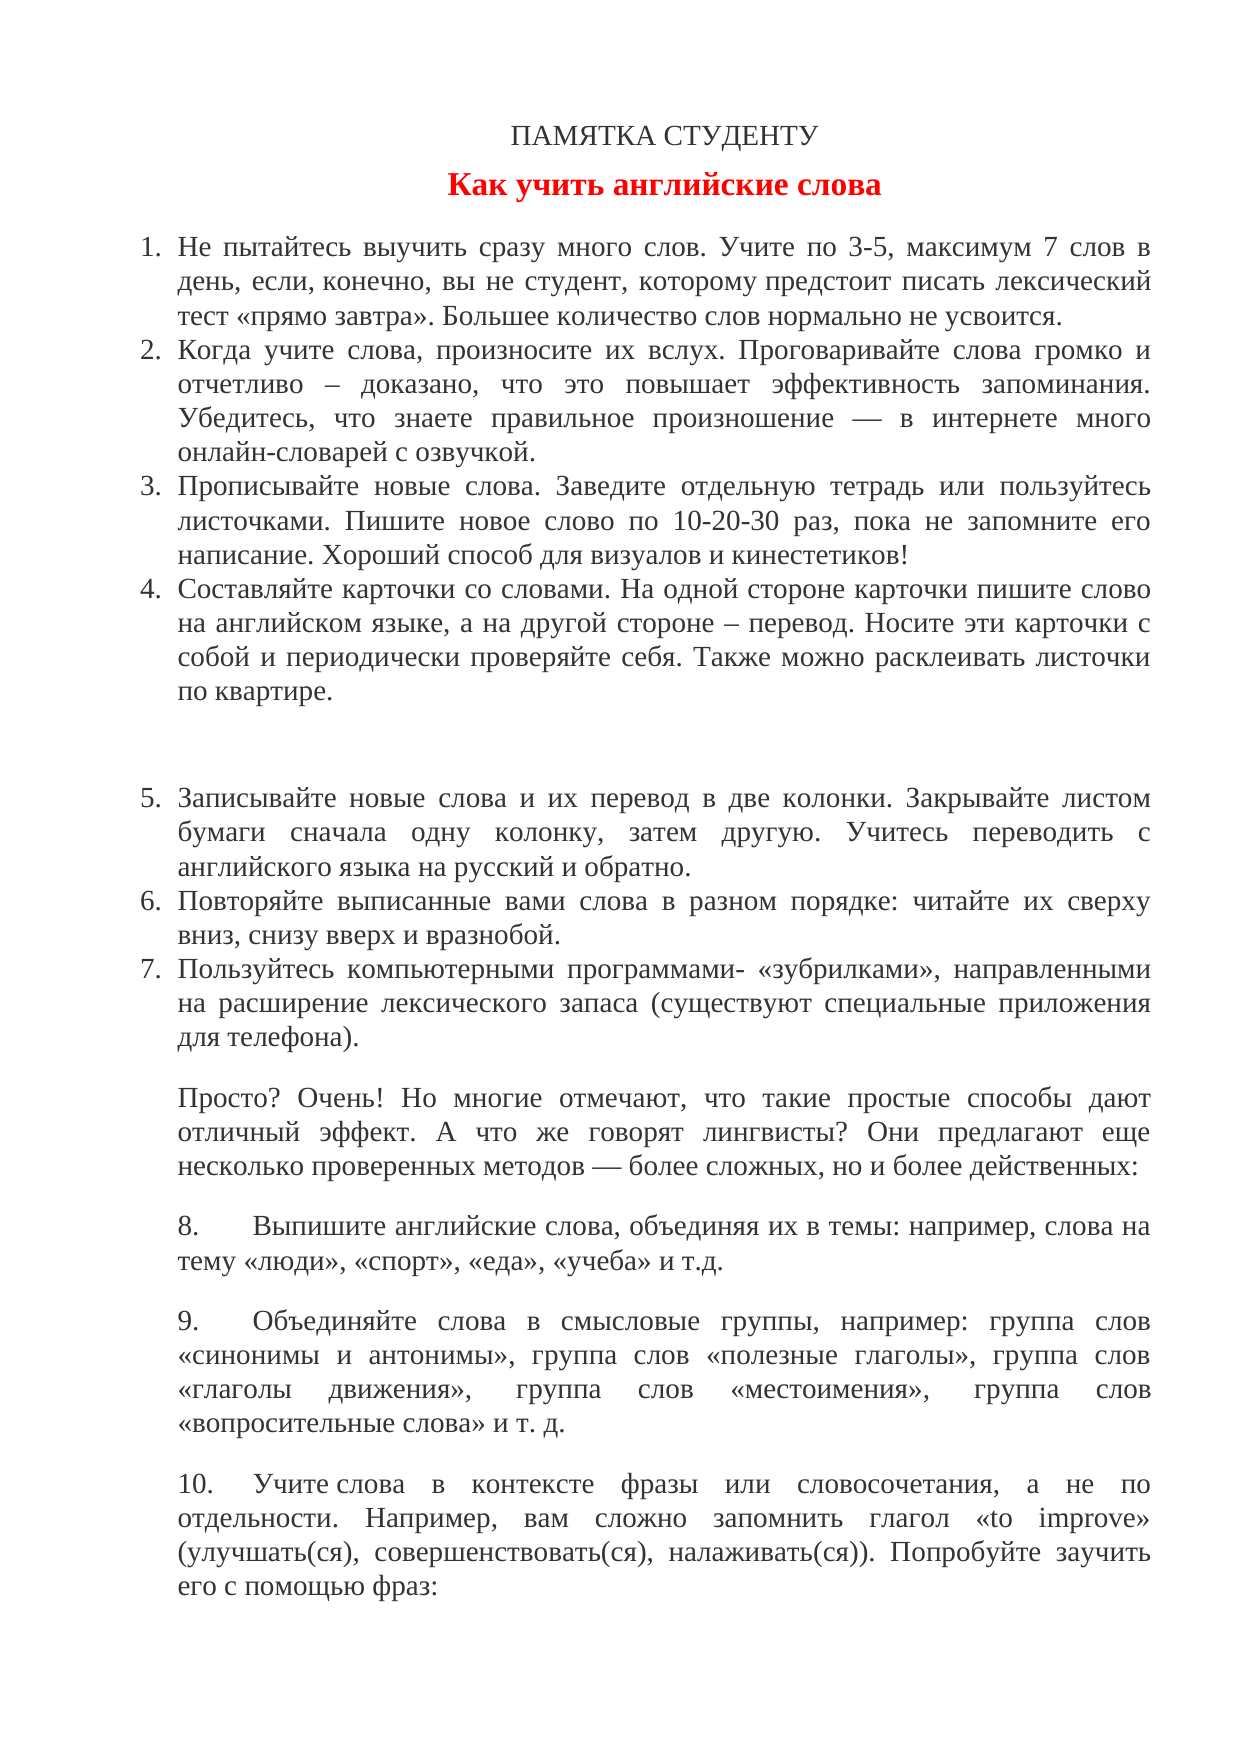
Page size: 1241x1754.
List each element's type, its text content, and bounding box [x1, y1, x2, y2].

list Объединяйте слова в смысловые группы, например: группа слов «синонимы и антонимы», группа слов «полезные глаголы», группа слов «глаголы движения», группа слов «местоимения», группа слов «вопросительные слова» и т. д. [177, 1302, 1152, 1439]
list Когда учите слова, произносите их вслух. Проговаривайте слова громко и отчетливо – доказано, что это повышает эффективность запоминания. Убедитесь, что знаете правильное произношение — в интернете много онлайн-словарей с озвучкой. [140, 331, 1152, 468]
text Как учить английские слова [177, 164, 1152, 202]
list Не пытайтесь выучить сразу много слов. Учите по 3-5, максимум 7 слов в день, если, конечно, вы не студент, которому предстоит писать лексический тест «прямо завтра». Большее количество слов нормально не усвоится. [140, 229, 1152, 331]
list Прописывайте новые слова. Заведите отдельную тетрадь или пользуйтесь листочками. Пишите новое слово по 10-20-30 раз, пока не запомните его написание. Хороший способ для визуалов и кинестетиков! [140, 468, 1152, 570]
text Просто? Очень! Но многие отмечают, что такие простые способы дают отличный эффект. А что же говорят лингвисты? Они предлагают еще несколько проверенных методов — более сложных, но и более действенных: [177, 1079, 1152, 1182]
list Выпишите английские слова, объединяя их в темы: например, слова на тему «люди», «спорт», «еда», «учеба» и т.д. [177, 1208, 1152, 1276]
text ПАМЯТКА СТУДЕНТУ [177, 118, 1152, 152]
list Учите слова в контексте фразы или словосочетания, а не по отдельности. Например, вам сложно запомнить глагол «to improve» (улучшать(ся), совершенствовать(ся), налаживать(ся)). Попробуйте заучить его с помощью фраз: [177, 1465, 1152, 1602]
list Записывайте новые слова и их перевод в две колонки. Закрывайте листом бумаги сначала одну колонку, затем другую. Учитесь переводить с английского языка на русский и обратно. [140, 780, 1152, 882]
list Повторяйте выписанные вами слова в разном порядке: читайте их сверху вниз, снизу вверх и вразнобой. [140, 882, 1152, 951]
list Пользуйтесь компьютерными программами- «зубрилками», направленными на расширение лексического запаса (существуют специальные приложения для телефона). [140, 951, 1152, 1053]
list Составляйте карточки со словами. На одной стороне карточки пишите слово на английском языке, а на другой стороне – перевод. Носите эти карточки с собой и периодически проверяйте себя. Также можно расклеивать листочки по квартире. [140, 570, 1152, 707]
